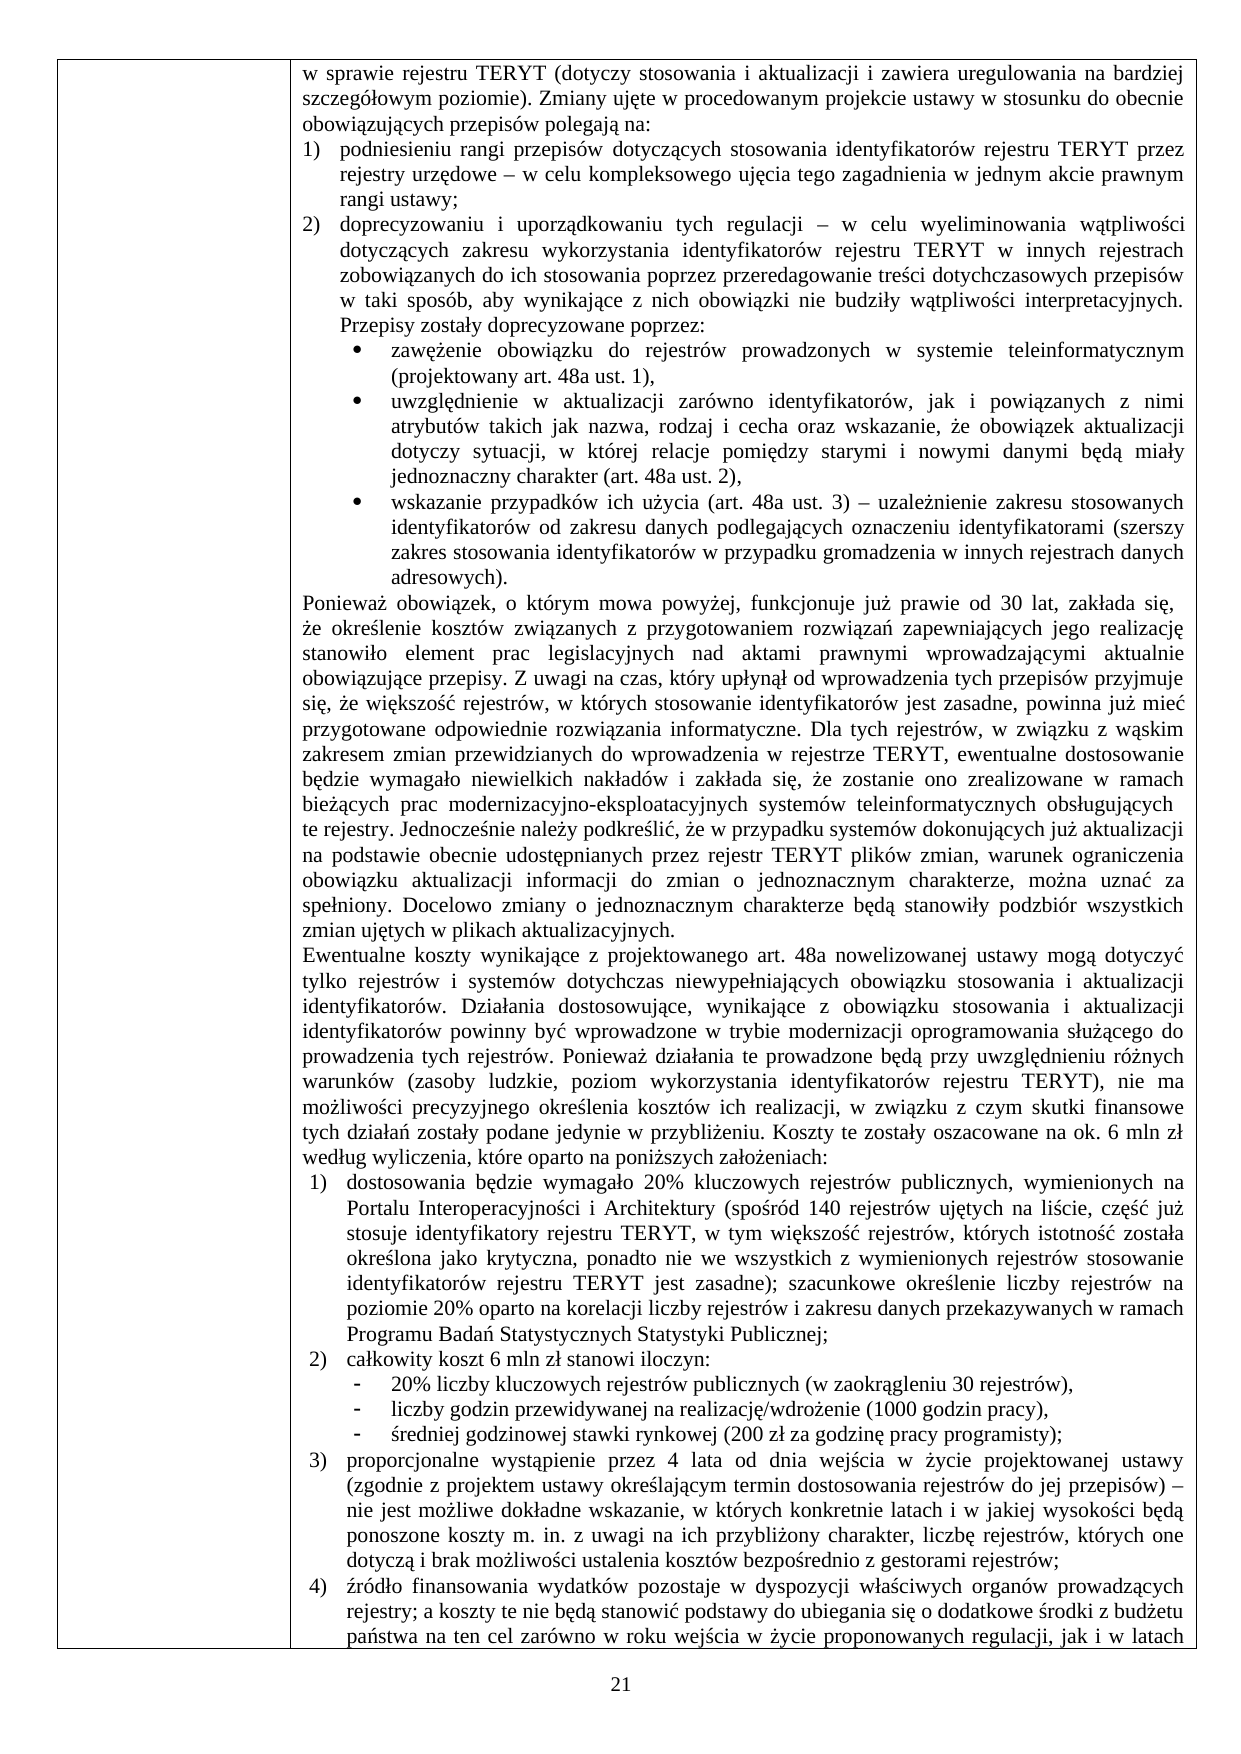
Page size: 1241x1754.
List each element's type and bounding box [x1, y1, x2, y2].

table_cell [291, 60, 1196, 1648]
table_cell [58, 60, 290, 1648]
